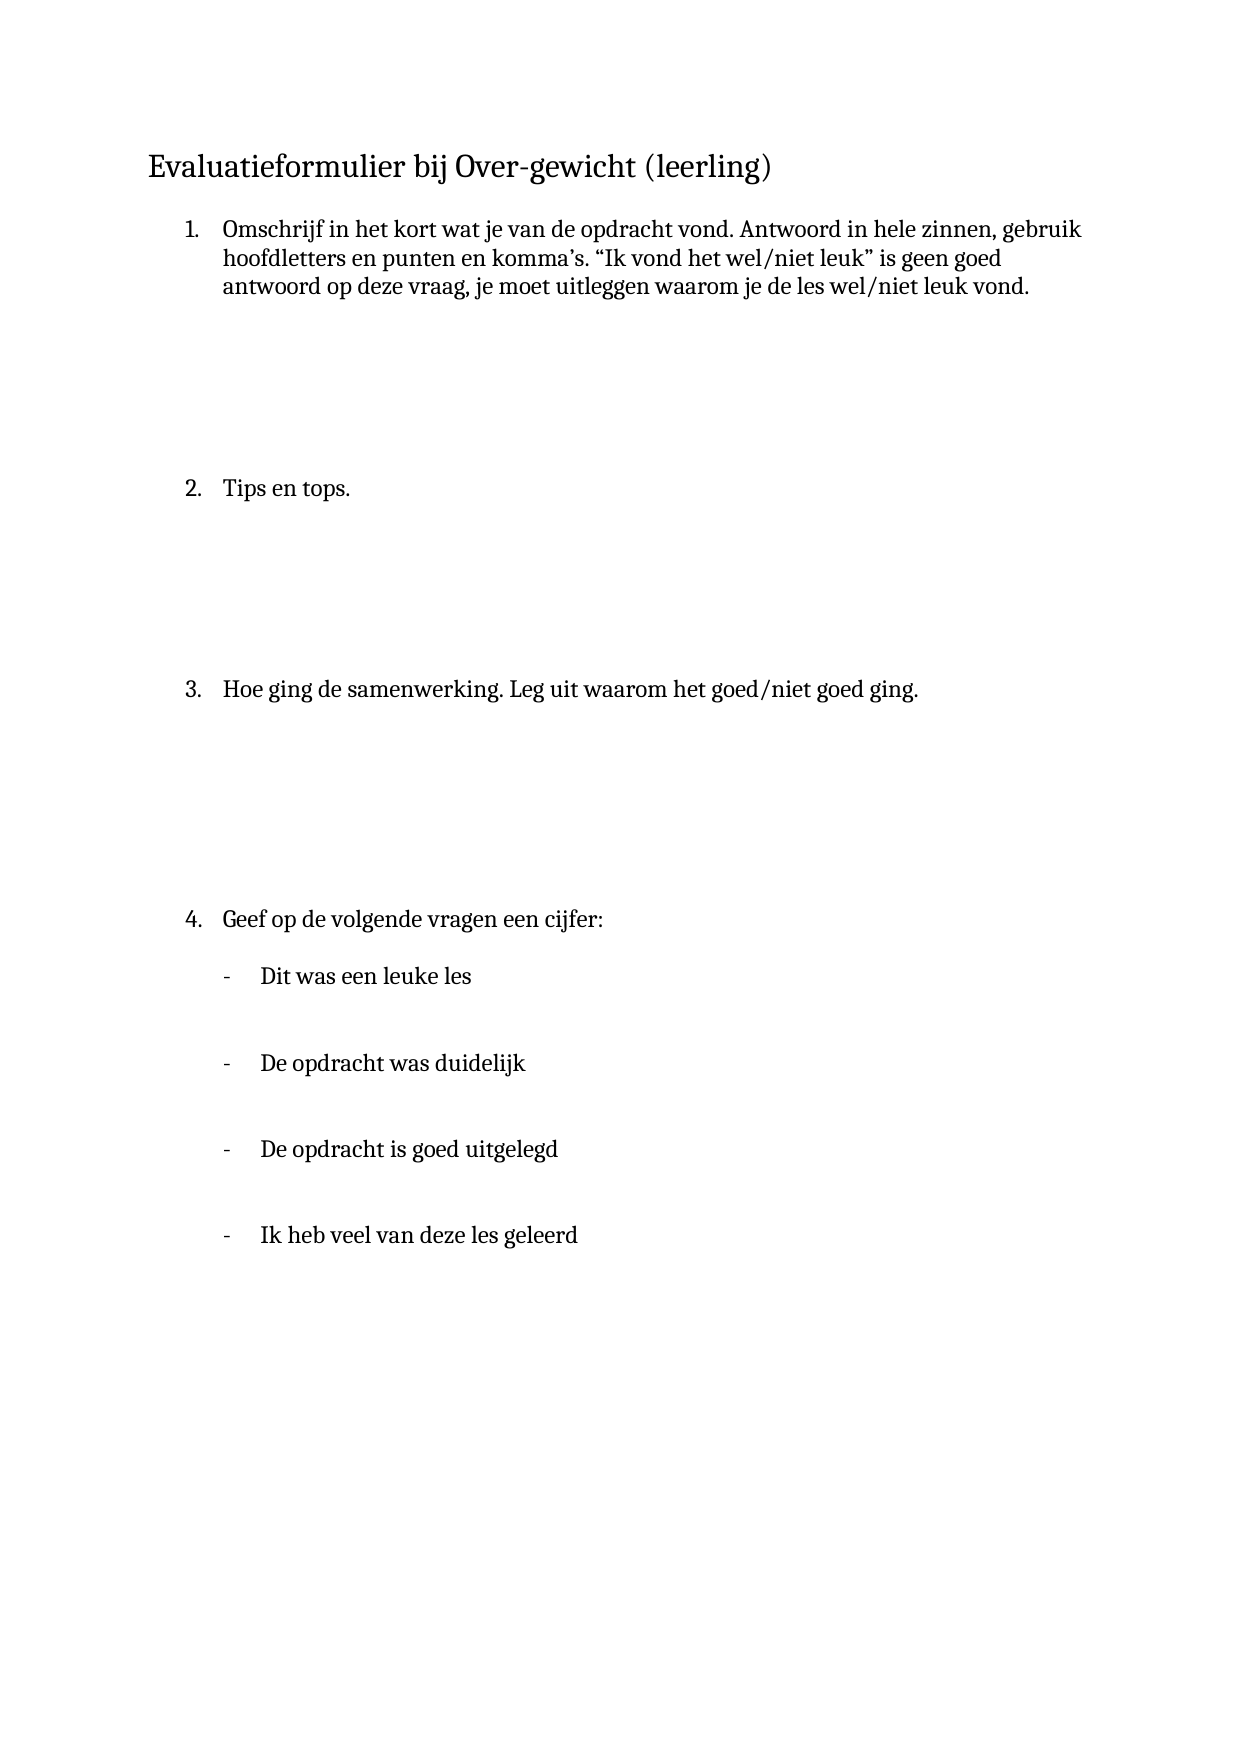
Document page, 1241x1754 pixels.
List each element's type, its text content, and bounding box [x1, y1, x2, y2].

list De opdracht is goed uitgelegd [223, 1135, 1093, 1163]
list Tips en tops. [185, 473, 1093, 502]
list Omschrijf in het kort wat je van de opdracht vond. Antwoord in hele zinnen, gebruik hoofdletters en punten en komma’s. “Ik vond het wel/niet leuk” is geen goed antwoord op deze vraag, je moet uitleggen waarom je de les wel/niet leuk vond. [185, 215, 1093, 301]
list De opdracht was duidelijk [223, 1048, 1093, 1077]
list Hoe ging de samenwerking. Leg uit waarom het goed/niet goed ging. [185, 675, 1093, 703]
list Geef op de volgende vragen een cijfer: [185, 905, 1093, 933]
text Evaluatieformulier bij Over-gewicht (leerling) [148, 148, 1093, 186]
list Ik heb veel van deze les geleerd [223, 1221, 1093, 1250]
list Dit was een leuke les [223, 962, 1093, 991]
